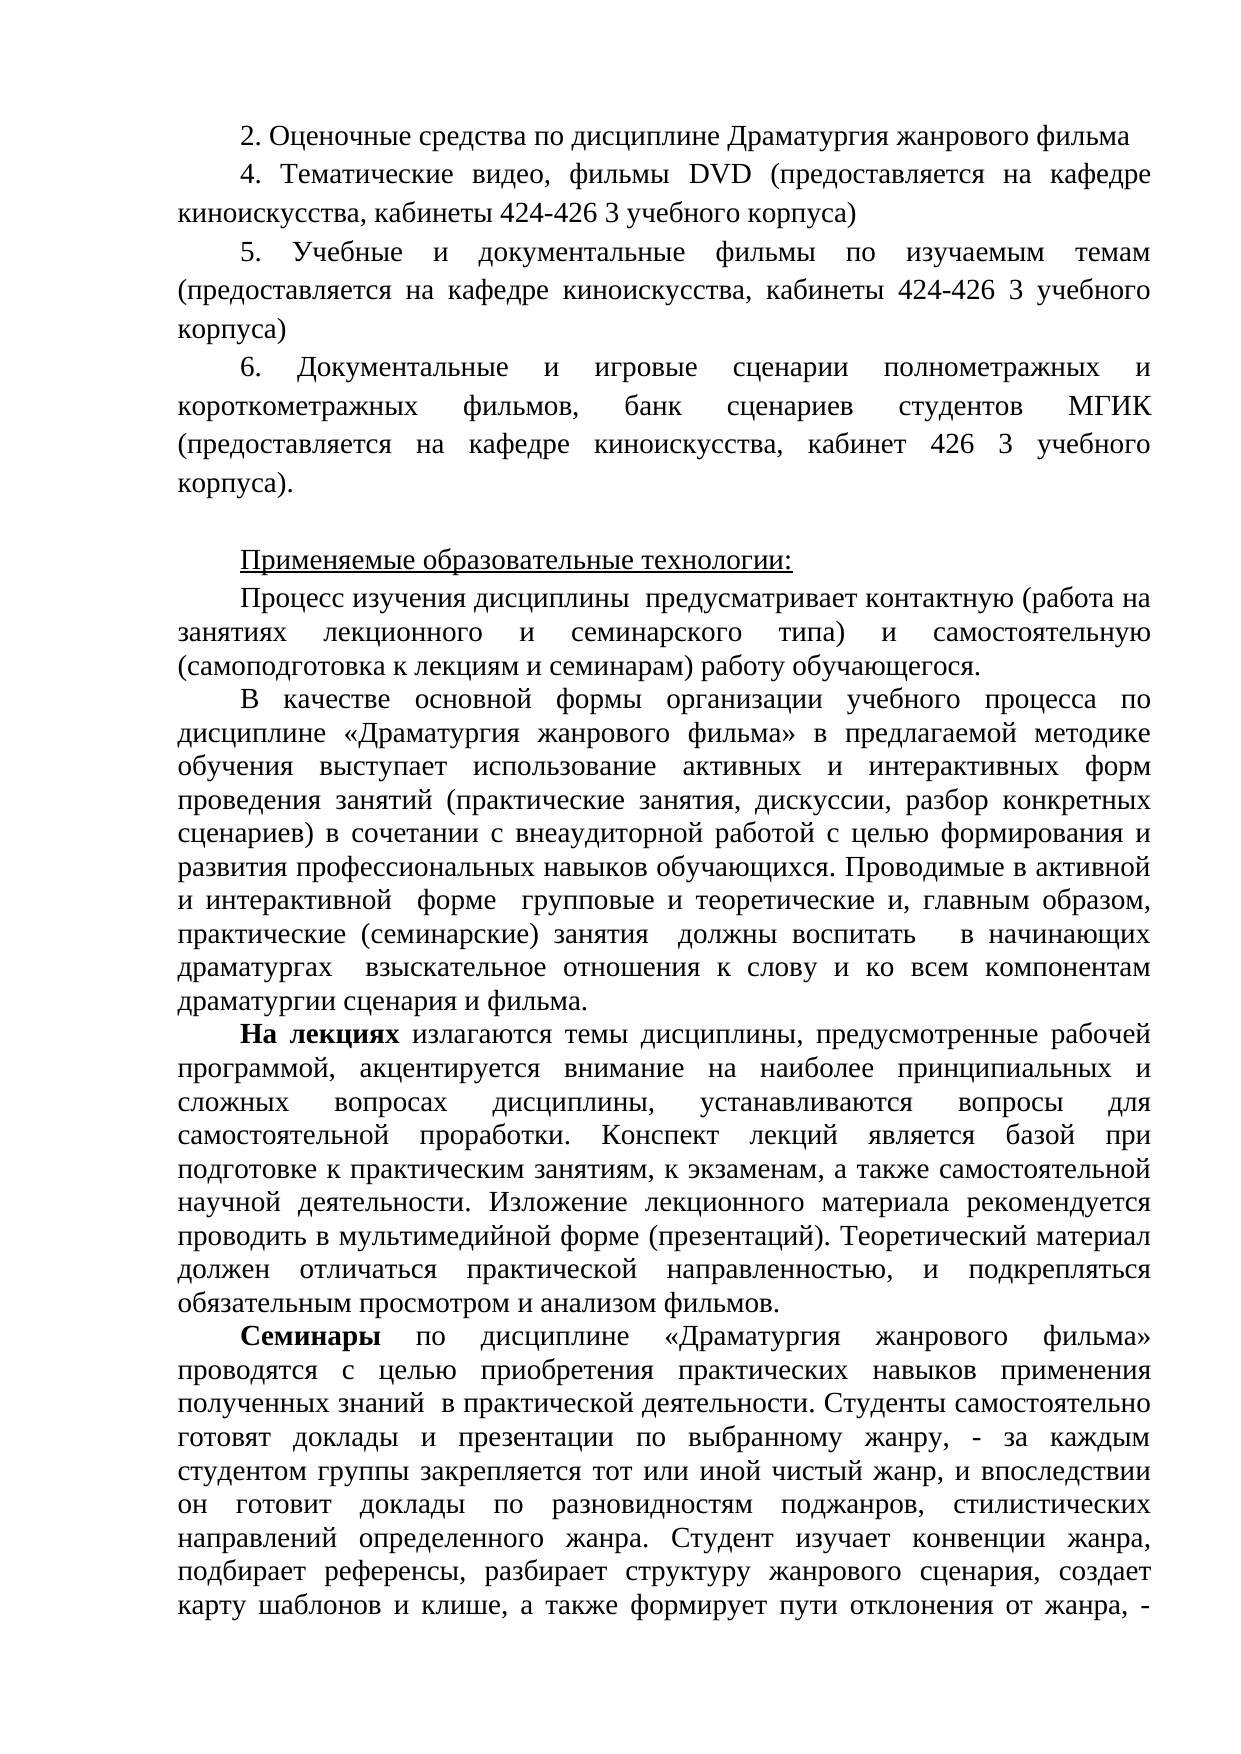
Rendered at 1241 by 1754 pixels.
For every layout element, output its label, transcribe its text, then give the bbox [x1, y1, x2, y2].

text Применяемые образовательные технологии: [177, 542, 1152, 576]
text 2. Оценочные средства по дисциплине Драматургия жанрового фильма [177, 118, 1152, 152]
text На лекциях излагаются темы дисциплины, предусмотренные рабочей программой, акцентируется внимание на наиболее принципиальных и сложных вопросах дисциплины, устанавливаются вопросы для самостоятельной проработки. Конспект лекций является базой при подготовке к практическим занятиям, к экзаменам, а также самостоятельной научной деятельности. Изложение лекционного материала рекомендуется проводить в мультимедийной форме (презентаций). Теоретический материал должен отличаться практической направленностью, и подкрепляться обязательным просмотром и анализом фильмов. [177, 1017, 1152, 1318]
text 4. Тематические видео, фильмы DVD (предоставляется на кафедре киноискусства, кабинеты 424-426 3 учебного корпуса) [177, 157, 1152, 229]
text 6. Документальные и игровые сценарии полнометражных и короткометражных фильмов, банк сценариев студентов МГИК (предоставляется на кафедре киноискусства, кабинет 426 3 учебного корпуса). [177, 349, 1152, 498]
text 5. Учебные и документальные фильмы по изучаемым темам (предоставляется на кафедре киноискусства, кабинеты 424-426 3 учебного корпуса) [177, 234, 1152, 344]
text В качестве основной формы организации учебного процесса по дисциплине «Драматургия жанрового фильма» в предлагаемой методике обучения выступает использование активных и интерактивных форм проведения занятий (практические занятия, дискуссии, разбор конкретных сценариев) в сочетании с внеаудиторной работой с целью формирования и развития профессиональных навыков обучающихся. Проводимые в активной и интерактивной форме групповые и теоретические и, главным образом, практические (семинарские) занятия должны воспитать в начинающих драматургах взыскательное отношения к слову и ко всем компонентам драматургии сценария и фильма. [177, 681, 1152, 1017]
text Процесс изучения дисциплины предусматривает контактную (работа на занятиях лекционного и семинарского типа) и самостоятельную (самоподготовка к лекциям и семинарам) работу обучающегося. [177, 581, 1152, 681]
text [177, 1318, 1152, 1620]
